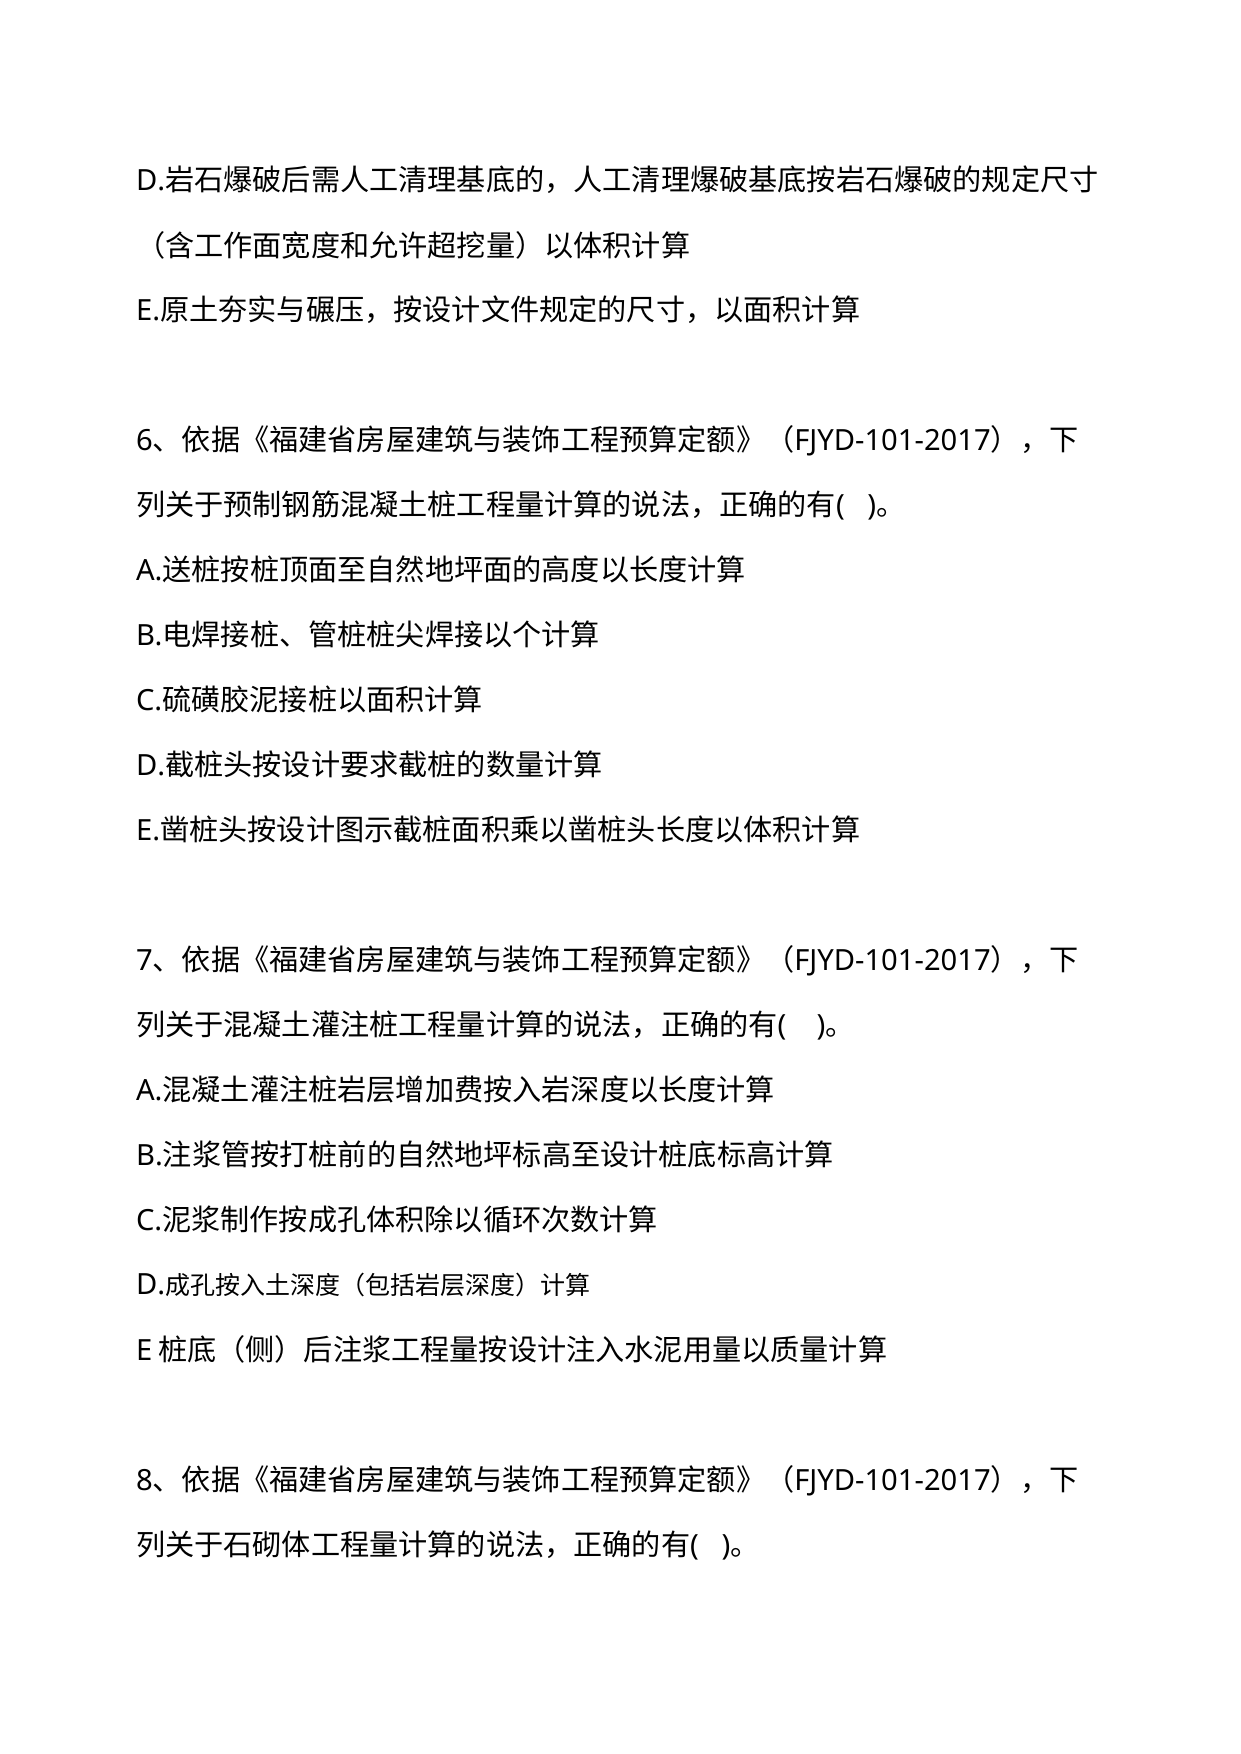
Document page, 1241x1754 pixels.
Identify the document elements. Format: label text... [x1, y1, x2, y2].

text C.泥浆制作按成孔体积除以循环次数计算 [136, 1186, 1104, 1251]
text E.原土夯实与碾压，按设计文件规定的尺寸，以面积计算 [136, 276, 1104, 341]
text B.电焊接桩、管桩桩尖焊接以个计算 [136, 601, 1104, 666]
text D.成孔按入土深度（包括岩层深度）计算 [136, 1251, 1104, 1316]
list 6、依据《福建省房屋建筑与装饰工程预算定额》（FJYD-101-2017），下列关于预制钢筋混凝土桩工程量计算的说法，正确的有( )。 [136, 406, 1104, 536]
list 8、依据《福建省房屋建筑与装饰工程预算定额》（FJYD-101-2017），下列关于石砌体工程量计算的说法，正确的有( )。 [136, 1446, 1104, 1576]
text B.注浆管按打桩前的自然地坪标高至设计桩底标高计算 [136, 1121, 1104, 1186]
text D.岩石爆破后需人工清理基底的，人工清理爆破基底按岩石爆破的规定尺寸（含工作面宽度和允许超挖量）以体积计算 [136, 146, 1104, 276]
list A.送桩按桩顶面至自然地坪面的高度以长度计算 [136, 536, 1104, 601]
text A.混凝土灌注桩岩层增加费按入岩深度以长度计算 [136, 1056, 1104, 1121]
text E桩底（侧）后注浆工程量按设计注入水泥用量以质量计算 [136, 1316, 1104, 1381]
text D.截桩头按设计要求截桩的数量计算 [136, 731, 1104, 796]
list 7、依据《福建省房屋建筑与装饰工程预算定额》（FJYD-101-2017），下列关于混凝土灌注桩工程量计算的说法，正确的有( )。 [136, 926, 1104, 1056]
text E.凿桩头按设计图示截桩面积乘以凿桩头长度以体积计算 [136, 796, 1104, 861]
text C.硫磺胶泥接桩以面积计算 [136, 666, 1104, 731]
